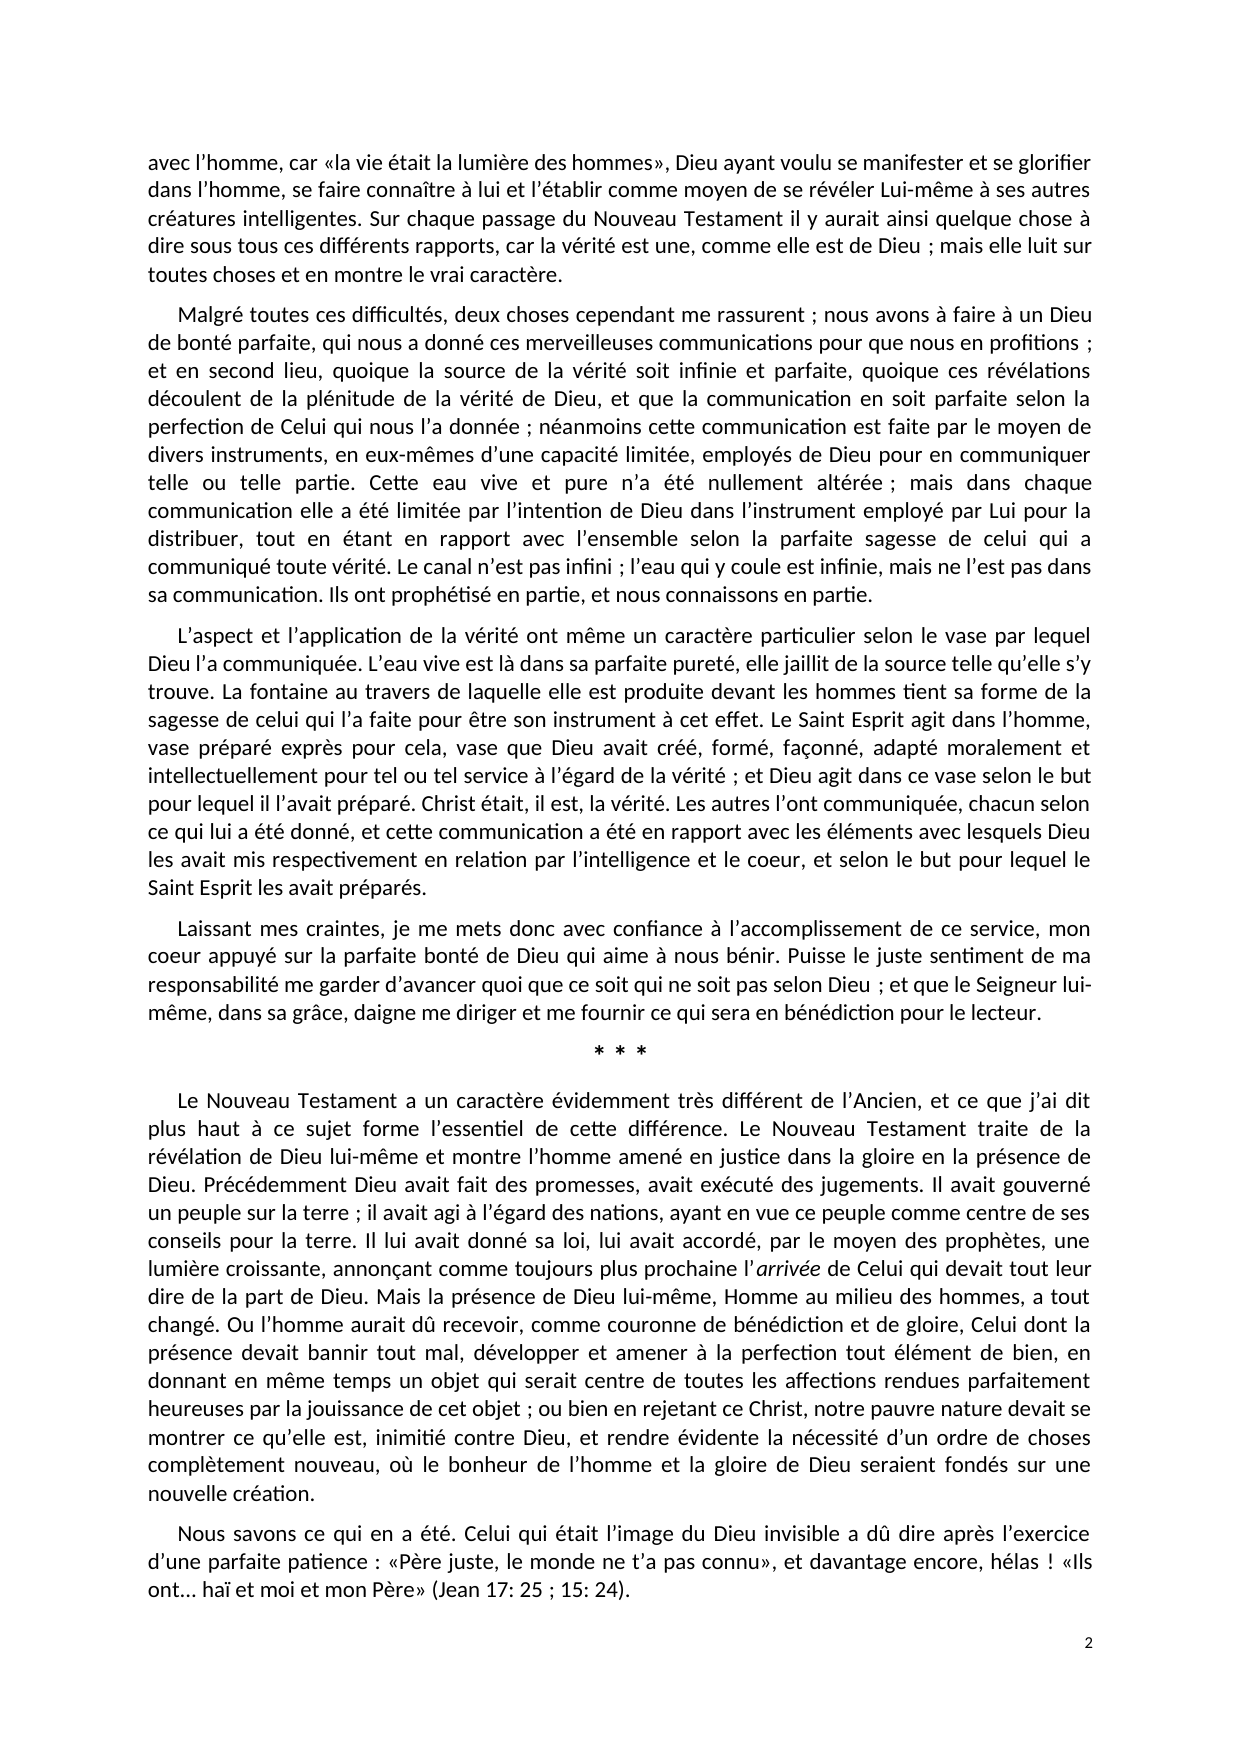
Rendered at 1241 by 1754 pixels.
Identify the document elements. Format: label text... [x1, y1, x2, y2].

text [148, 148, 1093, 288]
text L’aspect et l’application de la vérité ont même un caractère particulier selon le vase par lequel Dieu l’a communiquée. L’eau vive est là dans sa parfaite pureté, elle jaillit de la source telle qu’elle s’y trouve. La fontaine au travers de laquelle elle est produite devant les hommes tient sa forme de la sagesse de celui qui l’a faite pour être son instrument à cet effet. Le Saint Esprit agit dans l’homme, vase préparé exprès pour cela, vase que Dieu avait créé, formé, façonné, adapté moralement et intellectuellement pour tel ou tel service à l’égard de la vérité ; et Dieu agit dans ce vase selon le but pour lequel il l’avait préparé. Christ était, il est, la vérité. Les autres l’ont communiquée, chacun selon ce qui lui a été donné, et cette communication a été en rapport avec les éléments avec lesquels Dieu les avait mis respectivement en relation par l’intelligence et le coeur, et selon le but pour lequel le Saint Esprit les avait préparés. [148, 621, 1093, 901]
text Le Nouveau Testament a un caractère évidemment très différent de l’Ancien, et ce que j’ai dit plus haut à ce sujet forme l’essentiel de cette différence. Le Nouveau Testament traite de la révélation de Dieu lui-même et montre l’homme amené en justice dans la gloire en la présence de Dieu. Précédemment Dieu avait fait des promesses, avait exécuté des jugements. Il avait gouverné un peuple sur la terre ; il avait agi à l’égard des nations, ayant en vue ce peuple comme centre de ses conseils pour la terre. Il lui avait donné sa loi, lui avait accordé, par le moyen des prophètes, une lumière croissante, annonçant comme toujours plus prochaine l’arrivée de Celui qui devait tout leur dire de la part de Dieu. Mais la présence de Dieu lui-même, Homme au milieu des hommes, a tout changé. Ou l’homme aurait dû recevoir, comme couronne de bénédiction et de gloire, Celui dont la présence devait bannir tout mal, développer et amener à la perfection tout élément de bien, en donnant en même temps un objet qui serait centre de toutes les affections rendues parfaitement heureuses par la jouissance de cet objet ; ou bien en rejetant ce Christ, notre pauvre nature devait se montrer ce qu’elle est, inimitié contre Dieu, et rendre évidente la nécessité d’un ordre de choses complètement nouveau, où le bonheur de l’homme et la gloire de Dieu seraient fondés sur une nouvelle création. [148, 1086, 1093, 1507]
text Nous savons ce qui en a été. Celui qui était l’image du Dieu invisible a dû dire après l’exercice d’une parfaite patience : «Père juste, le monde ne t’a pas connu», et davantage encore, hélas ! «Ils ont... haï et moi et mon Père» (Jean 17: 25 ; 15: 24). [148, 1519, 1093, 1603]
text Laissant mes craintes, je me mets donc avec confiance à l’accomplissement de ce service, mon coeur appuyé sur la parfaite bonté de Dieu qui aime à nous bénir. Puisse le juste sentiment de ma responsabilité me garder d’avancer quoi que ce soit qui ne soit pas selon Dieu ; et que le Seigneur lui-même, dans sa grâce, daigne me diriger et me fournir ce qui sera en bénédiction pour le lecteur. [148, 914, 1093, 1026]
text * * * [148, 1038, 1093, 1074]
text Malgré toutes ces difficultés, deux choses cependant me rassurent ; nous avons à faire à un Dieu de bonté parfaite, qui nous a donné ces merveilleuses communications pour que nous en profitions ; et en second lieu, quoique la source de la vérité soit infinie et parfaite, quoique ces révélations découlent de la plénitude de la vérité de Dieu, et que la communication en soit parfaite selon la perfection de Celui qui nous l’a donnée ; néanmoins cette communication est faite par le moyen de divers instruments, en eux-mêmes d’une capacité limitée, employés de Dieu pour en communiquer telle ou telle partie. Cette eau vive et pure n’a été nullement altérée ; mais dans chaque communication elle a été limitée par l’intention de Dieu dans l’instrument employé par Lui pour la distribuer, tout en étant en rapport avec l’ensemble selon la parfaite sagesse de celui qui a communiqué toute vérité. Le canal n’est pas infini ; l’eau qui y coule est infinie, mais ne l’est pas dans sa communication. Ils ont prophétisé en partie, et nous connaissons en partie. [148, 300, 1093, 608]
